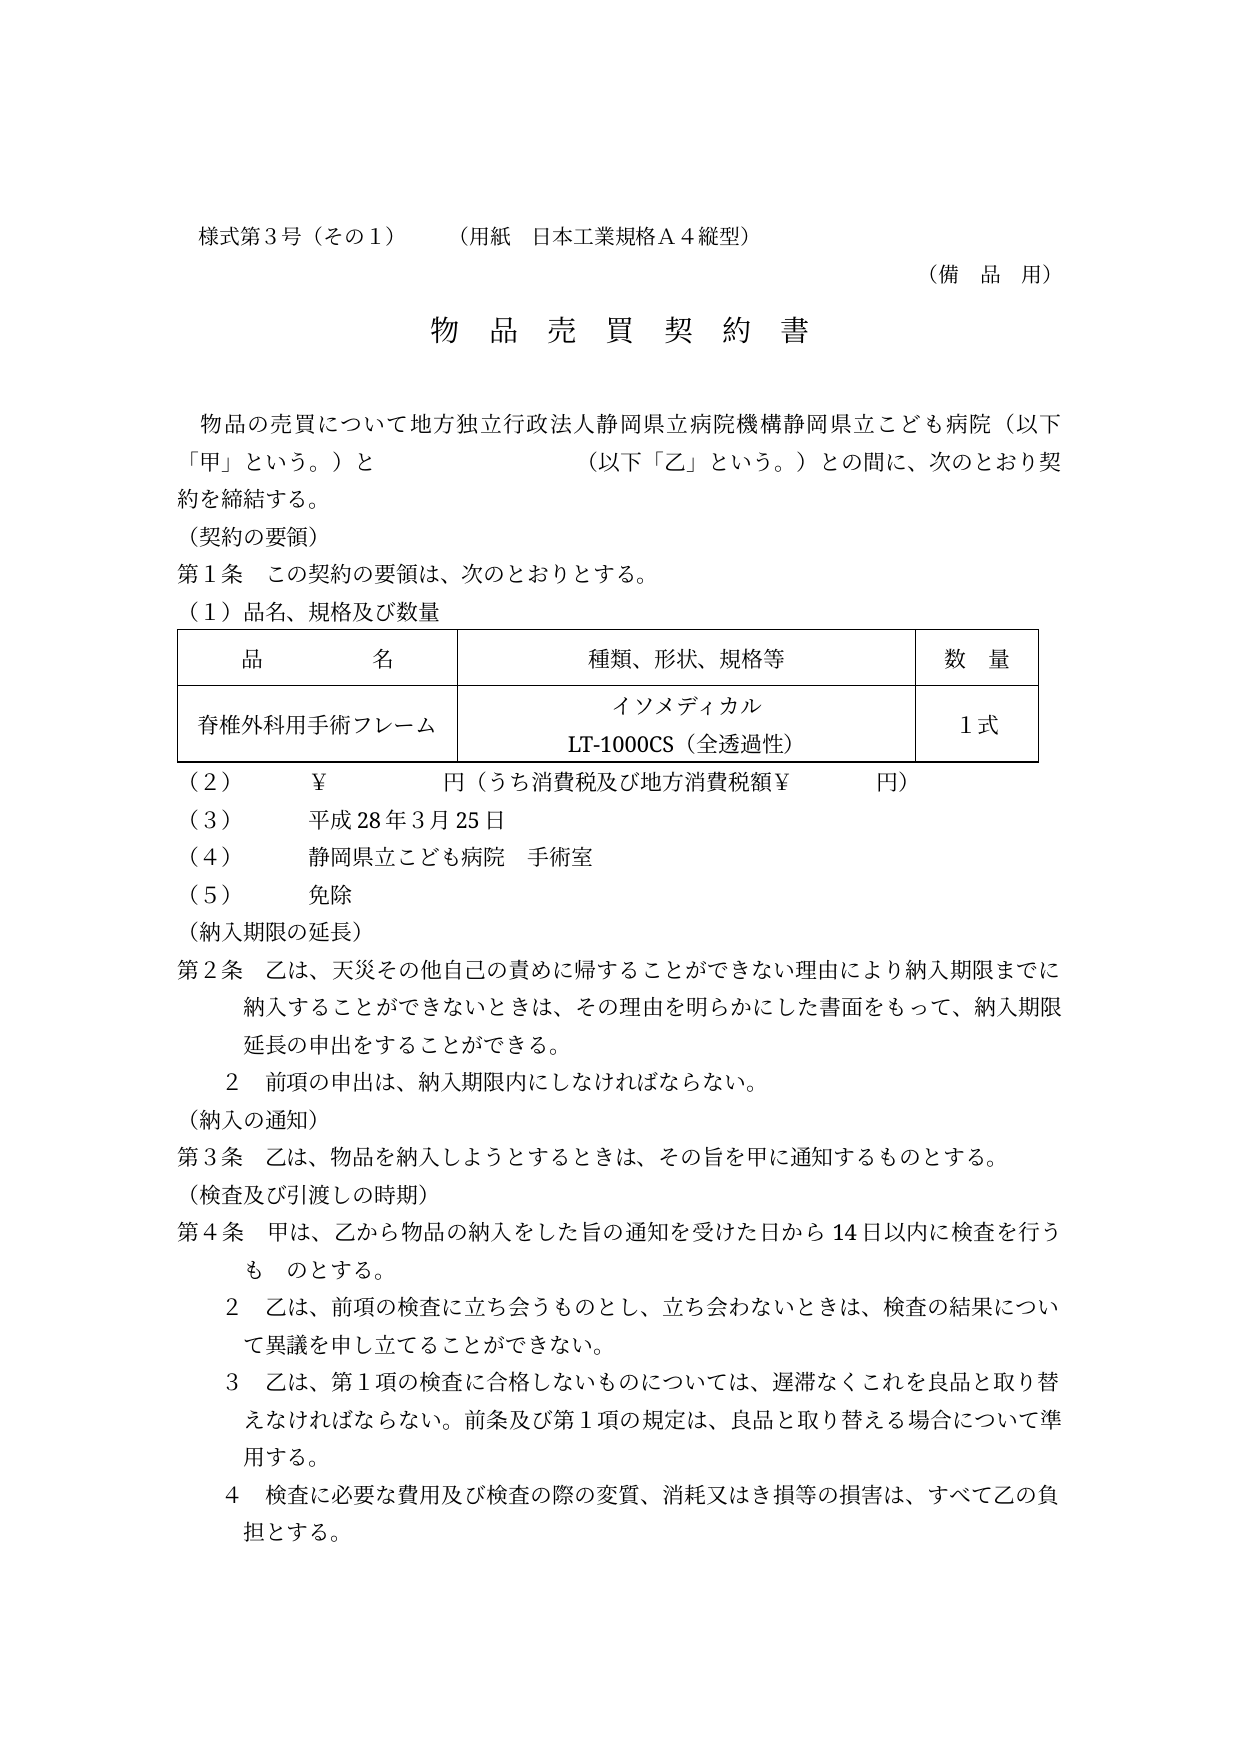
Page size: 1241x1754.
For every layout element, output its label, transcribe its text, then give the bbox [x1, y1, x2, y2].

text （１）品名、規格及び数量 [177, 592, 1063, 629]
table_header 種類、形状、規格等 [458, 630, 915, 685]
text （検査及び引渡しの時期） [177, 1175, 1063, 1212]
text （備 品 用） [177, 254, 1063, 292]
text 物 品 売 買 契 約 書 [177, 292, 1063, 367]
text ２ 前項の申出は、納入期限内にしなければならない。 [177, 1062, 1063, 1100]
text ４ 検査に必要な費用及び検査の際の変質、消耗又はき損等の損害は、すべて乙の負担とする。 [221, 1475, 1063, 1550]
table_header 品 名 [178, 630, 457, 685]
text 様式第３号（その１） （用紙 日本工業規格Ａ４縦型） [177, 217, 1063, 254]
text 第１条 この契約の要領は、次のとおりとする。 [177, 554, 1063, 592]
text （２） ￥12,312,000円（うち消費税及び地方消費税額￥912,000円） [177, 762, 1063, 800]
text 第４条 甲は、乙から物品の納入をした旨の通知を受けた日から14日以内に検査を行うも のとする。 [177, 1212, 1063, 1287]
text 第３条 乙は、物品を納入しようとするときは、その旨を甲に通知するものとする。 [177, 1137, 1063, 1175]
text ２ 乙は、前項の検査に立ち会うものとし、立ち会わないときは、検査の結果について異議を申し立てることができない。 [221, 1287, 1063, 1362]
text （４） 静岡県立こども病院 手術室 [177, 837, 1063, 875]
text ３ 乙は、第１項の検査に合格しないものについては、遅滞なくこれを良品と取り替えなければならない。前条及び第１項の規定は、良品と取り替える場合について準用する。 [221, 1362, 1063, 1475]
table_cell １式 [916, 686, 1038, 761]
text 第２条 乙は、天災その他自己の責めに帰することができない理由により納入期限までに納入することができないときは、その理由を明らかにした書面をもって、納入期限延長の申出をすることができる。 [177, 950, 1063, 1062]
table_header 数 量 [916, 630, 1038, 685]
table_cell 脊椎外科用手術フレーム [178, 686, 457, 761]
text （５） 免除 [177, 875, 1063, 912]
text 物品の売買について地方独立行政法人静岡県立病院機構静岡県立こども病院（以下「甲」という。）と株式会社八神製作所（以下「乙」という。）との間に、次のとおり契約を締結する。 [177, 404, 1063, 517]
text （３） 平成28年３月25日 [177, 800, 1063, 837]
text （納入の通知） [177, 1100, 1063, 1137]
text （納入期限の延長） [177, 912, 1063, 950]
table_cell イソメディカル LT-1000CS（全透過性） [458, 686, 915, 761]
text （契約の要領） [177, 517, 1063, 554]
